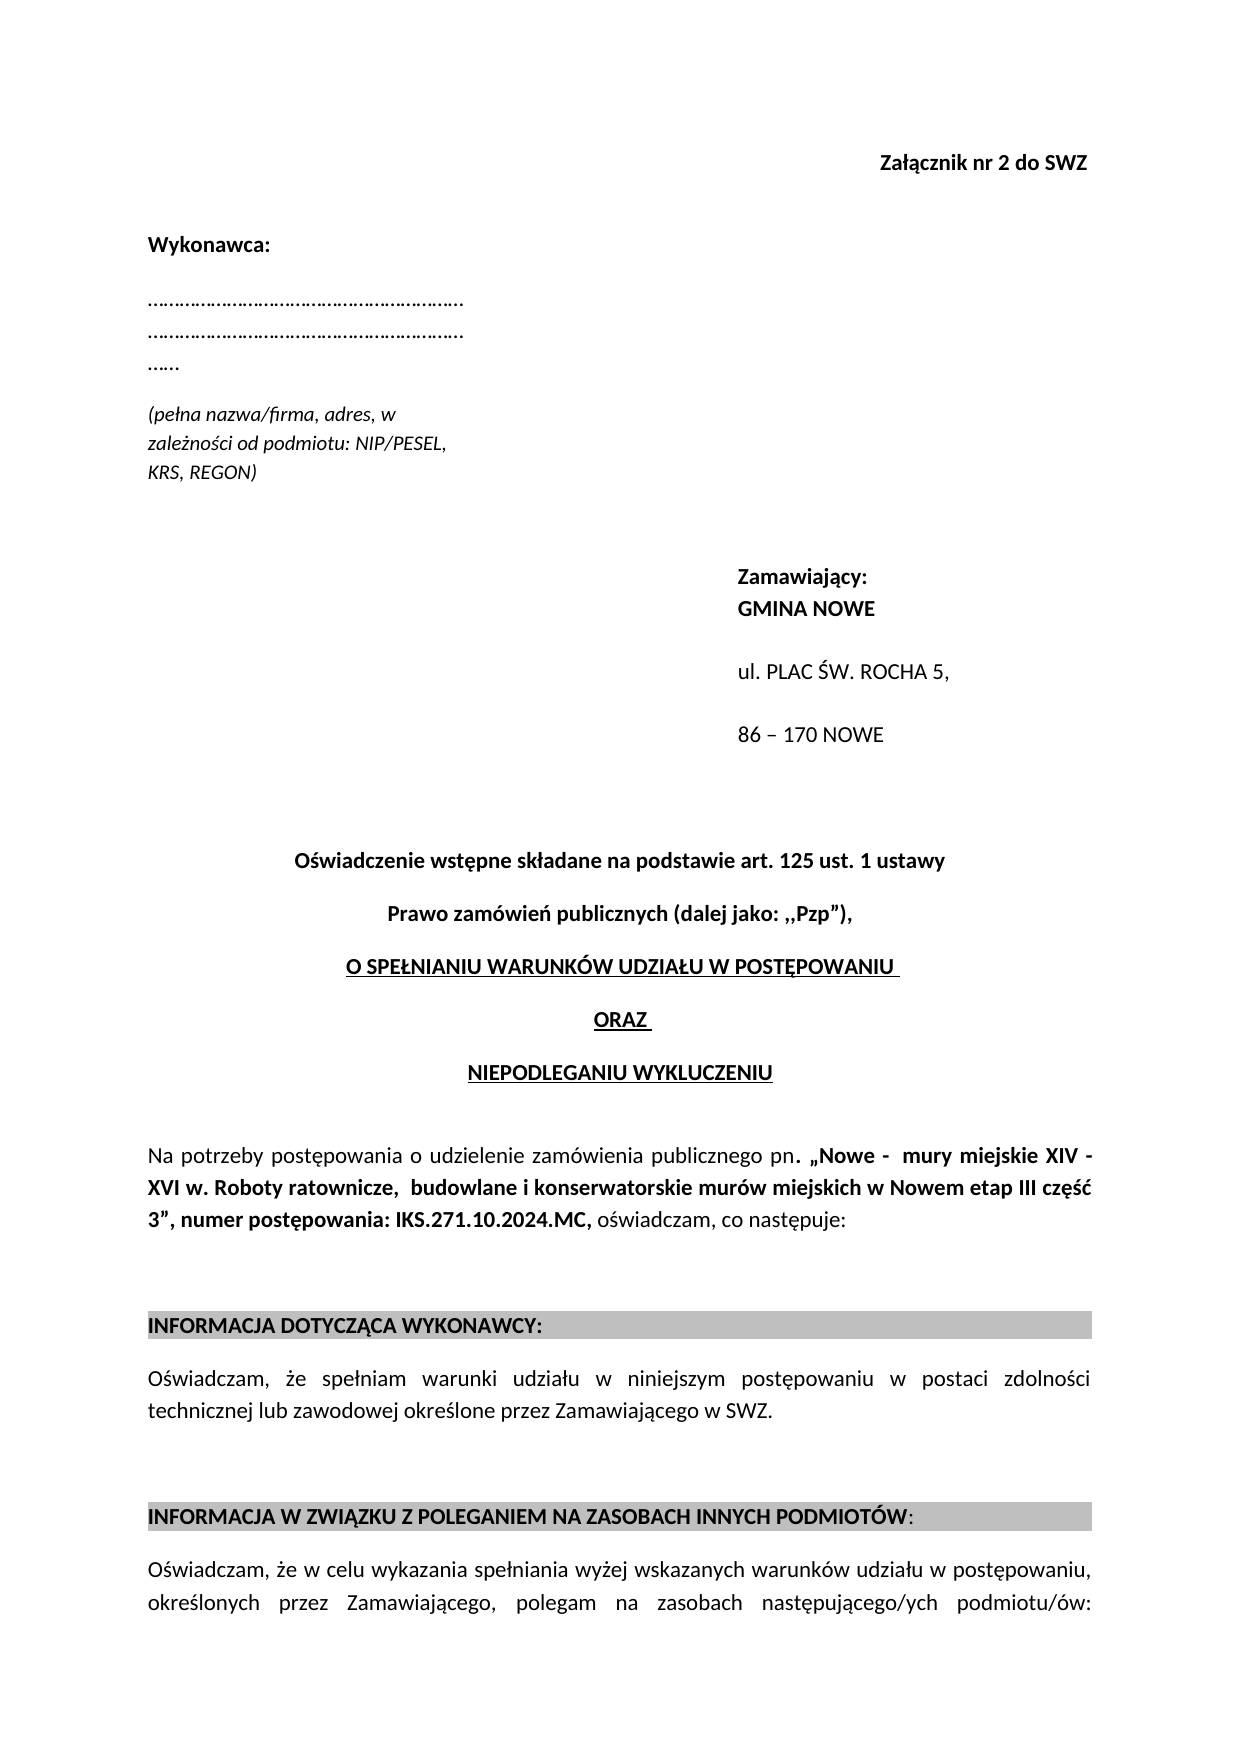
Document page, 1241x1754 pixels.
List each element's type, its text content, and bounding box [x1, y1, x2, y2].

text INFORMACJA DOTYCZĄCA WYKONAWCY: [148, 1311, 1092, 1339]
text Gmina Nowe [177, 594, 1092, 623]
text O SPEŁNIANIU WARUNKÓW UDZIAŁU W POSTĘPOWANIU [148, 952, 1092, 980]
text Na potrzeby postępowania o udzielenie zamówienia publicznego pn. „Nowe - mury miejskie XIV -XVI w. Roboty ratownicze, budowlane i konserwatorskie murów miejskich w Nowem etap III część 3”, numer postępowania: IKS.271.10.2024.MC, oświadczam, co następuje: [148, 1141, 1092, 1233]
text (pełna nazwa/firma, adres, w zależności od podmiotu: NIP/PESEL, KRS, REGON) [148, 401, 472, 485]
text INFORMACJA W ZWIĄZKU Z POLEGANIEM NA ZASOBACH INNYCH PODMIOTÓW: [148, 1502, 1092, 1531]
text Zamawiający: [664, 562, 1092, 590]
text ……………………………………………………………………………………………………………… [148, 284, 472, 376]
text ul. plac Św. rocha 5, [177, 657, 1092, 685]
text ORAZ [148, 1005, 1092, 1033]
text Załącznik nr 2 do SWZ [148, 148, 1092, 206]
text Prawo zamówień publicznych (dalej jako: ,,Pzp”), [148, 899, 1092, 927]
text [148, 1556, 1092, 1616]
text Oświadczam, że spełniam warunki udziału w niniejszym postępowaniu w postaci zdolności technicznej lub zawodowej określone przez Zamawiającego w SWZ. [148, 1364, 1092, 1424]
text Wykonawca: [148, 231, 1092, 259]
text 86 – 170 nowe [177, 720, 1092, 748]
text NIEPODLEGANIU WYKLUCZENIU [148, 1058, 1092, 1116]
text Oświadczenie wstępne składane na podstawie art. 125 ust. 1 ustawy [148, 846, 1092, 874]
